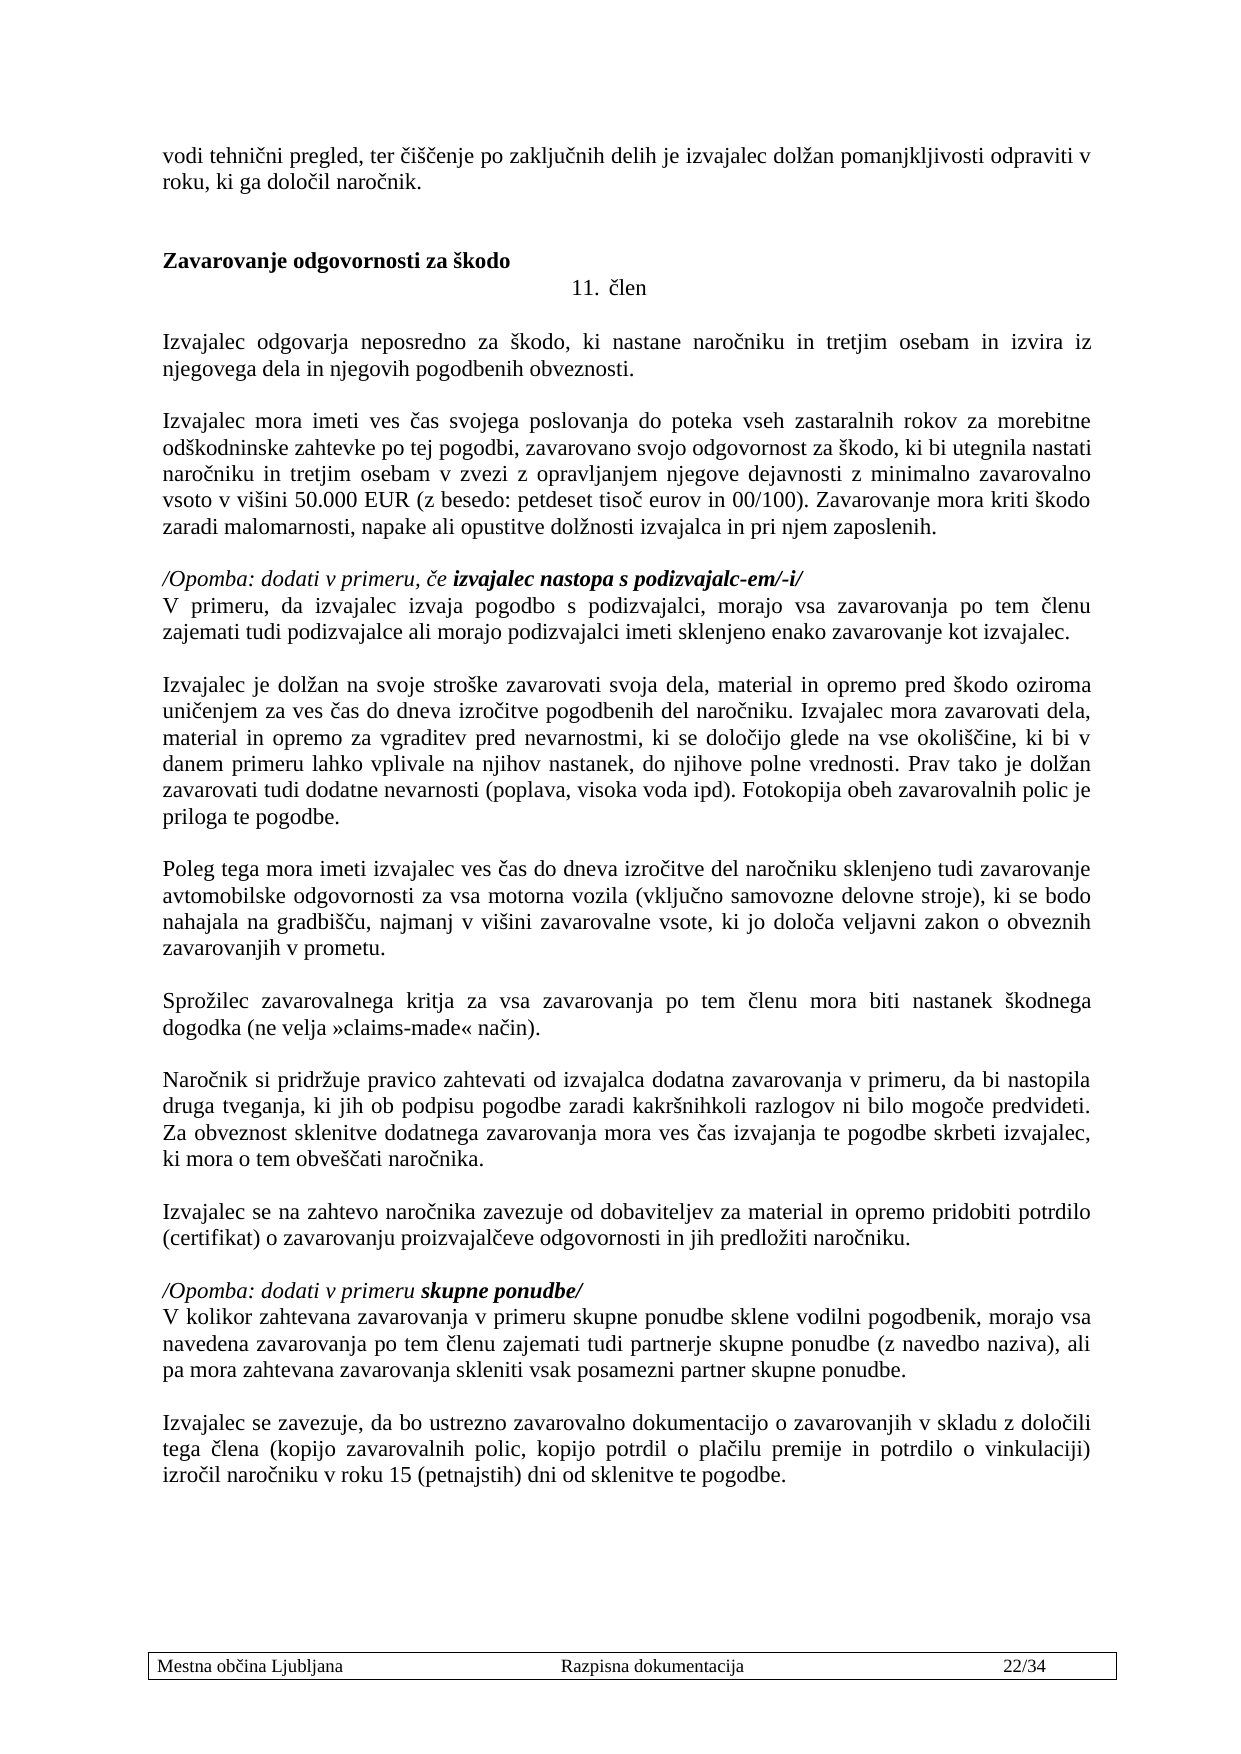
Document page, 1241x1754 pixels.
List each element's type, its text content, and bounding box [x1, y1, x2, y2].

text Izvajalec se zavezuje, da bo ustrezno zavarovalno dokumentacijo o zavarovanjih v skladu z določili tega člena (kopijo zavarovalnih polic, kopijo potrdil o plačilu premije in potrdilo o vinkulaciji) izročil naročniku v roku 15 (petnajstih) dni od sklenitve te pogodbe. [162, 1409, 1093, 1488]
text /Opomba: dodati v primeru skupne ponudbe/ [162, 1277, 1093, 1303]
text Sprožilec zavarovalnega kritja za vsa zavarovanja po tem členu mora biti nastanek škodnega dogodka (ne velja »claims-made« način). [162, 987, 1093, 1040]
text V primeru, da izvajalec izvaja pogodbo s podizvajalci, morajo vsa zavarovanja po tem členu zajemati tudi podizvajalce ali morajo podizvajalci imeti sklenjeno enako zavarovanje kot izvajalec. [162, 592, 1093, 644]
text Izvajalec se na zahtevo naročnika zavezuje od dobaviteljev za material in opremo pridobiti potrdilo (certifikat) o zavarovanju proizvajalčeve odgovornosti in jih predložiti naročniku. [162, 1198, 1093, 1251]
text Naročnik si pridržuje pravico zahtevati od izvajalca dodatna zavarovanja v primeru, da bi nastopila druga tveganja, ki jih ob podpisu pogodbe zaradi kakršnihkoli razlogov ni bilo mogoče predvideti. Za obveznost sklenitve dodatnega zavarovanja mora ves čas izvajanja te pogodbe skrbeti izvajalec, ki mora o tem obveščati naročnika. [162, 1066, 1093, 1172]
list člen [125, 273, 1093, 300]
text Poleg tega mora imeti izvajalec ves čas do dneva izročitve del naročniku sklenjeno tudi zavarovanje avtomobilske odgovornosti za vsa motorna vozila (vključno samovozne delovne stroje), ki se bodo nahajala na gradbišču, najmanj v višini zavarovalne vsote, ki jo določa veljavni zakon o obveznih zavarovanjih v prometu. [162, 855, 1093, 961]
text Izvajalec je dolžan na svoje stroške zavarovati svoja dela, material in opremo pred škodo oziroma uničenjem za ves čas do dneva izročitve pogodbenih del naročniku. Izvajalec mora zavarovati dela, material in opremo za vgraditev pred nevarnostmi, ki se določijo glede na vse okoliščine, ki bi v danem primeru lahko vplivale na njihov nastanek, do njihove polne vrednosti. Prav tako je dolžan zavarovati tudi dodatne nevarnosti (poplava, visoka voda ipd). Fotokopija obeh zavarovalnih polic je priloga te pogodbe. [162, 671, 1093, 829]
text Izvajalec mora imeti ves čas svojega poslovanja do poteka vseh zastaralnih rokov za morebitne odškodninske zahtevke po tej pogodbi, zavarovano svojo odgovornost za škodo, ki bi utegnila nastati naročniku in tretjim osebam v zvezi z opravljanjem njegove dejavnosti z minimalno zavarovalno vsoto v višini 50.000 EUR (z besedo: petdeset tisoč eurov in 00/100). Zavarovanje mora kriti škodo zaradi malomarnosti, napake ali opustitve dolžnosti izvajalca in pri njem zaposlenih. [162, 407, 1093, 539]
text Izvajalec odgovarja neposredno za škodo, ki nastane naročniku in tretjim osebam in izvira iz njegovega dela in njegovih pogodbenih obveznosti. [162, 328, 1093, 381]
text V kolikor zahtevana zavarovanja v primeru skupne ponudbe sklene vodilni pogodbenik, morajo vsa navedena zavarovanja po tem členu zajemati tudi partnerje skupne ponudbe (z navedbo naziva), ali pa mora zahtevana zavarovanja skleniti vsak posamezni partner skupne ponudbe. [162, 1303, 1093, 1382]
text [162, 142, 1093, 194]
text /Opomba: dodati v primeru, če izvajalec nastopa s podizvajalc-em/-i/ [162, 566, 1093, 592]
text Zavarovanje odgovornosti za škodo [162, 247, 1093, 273]
